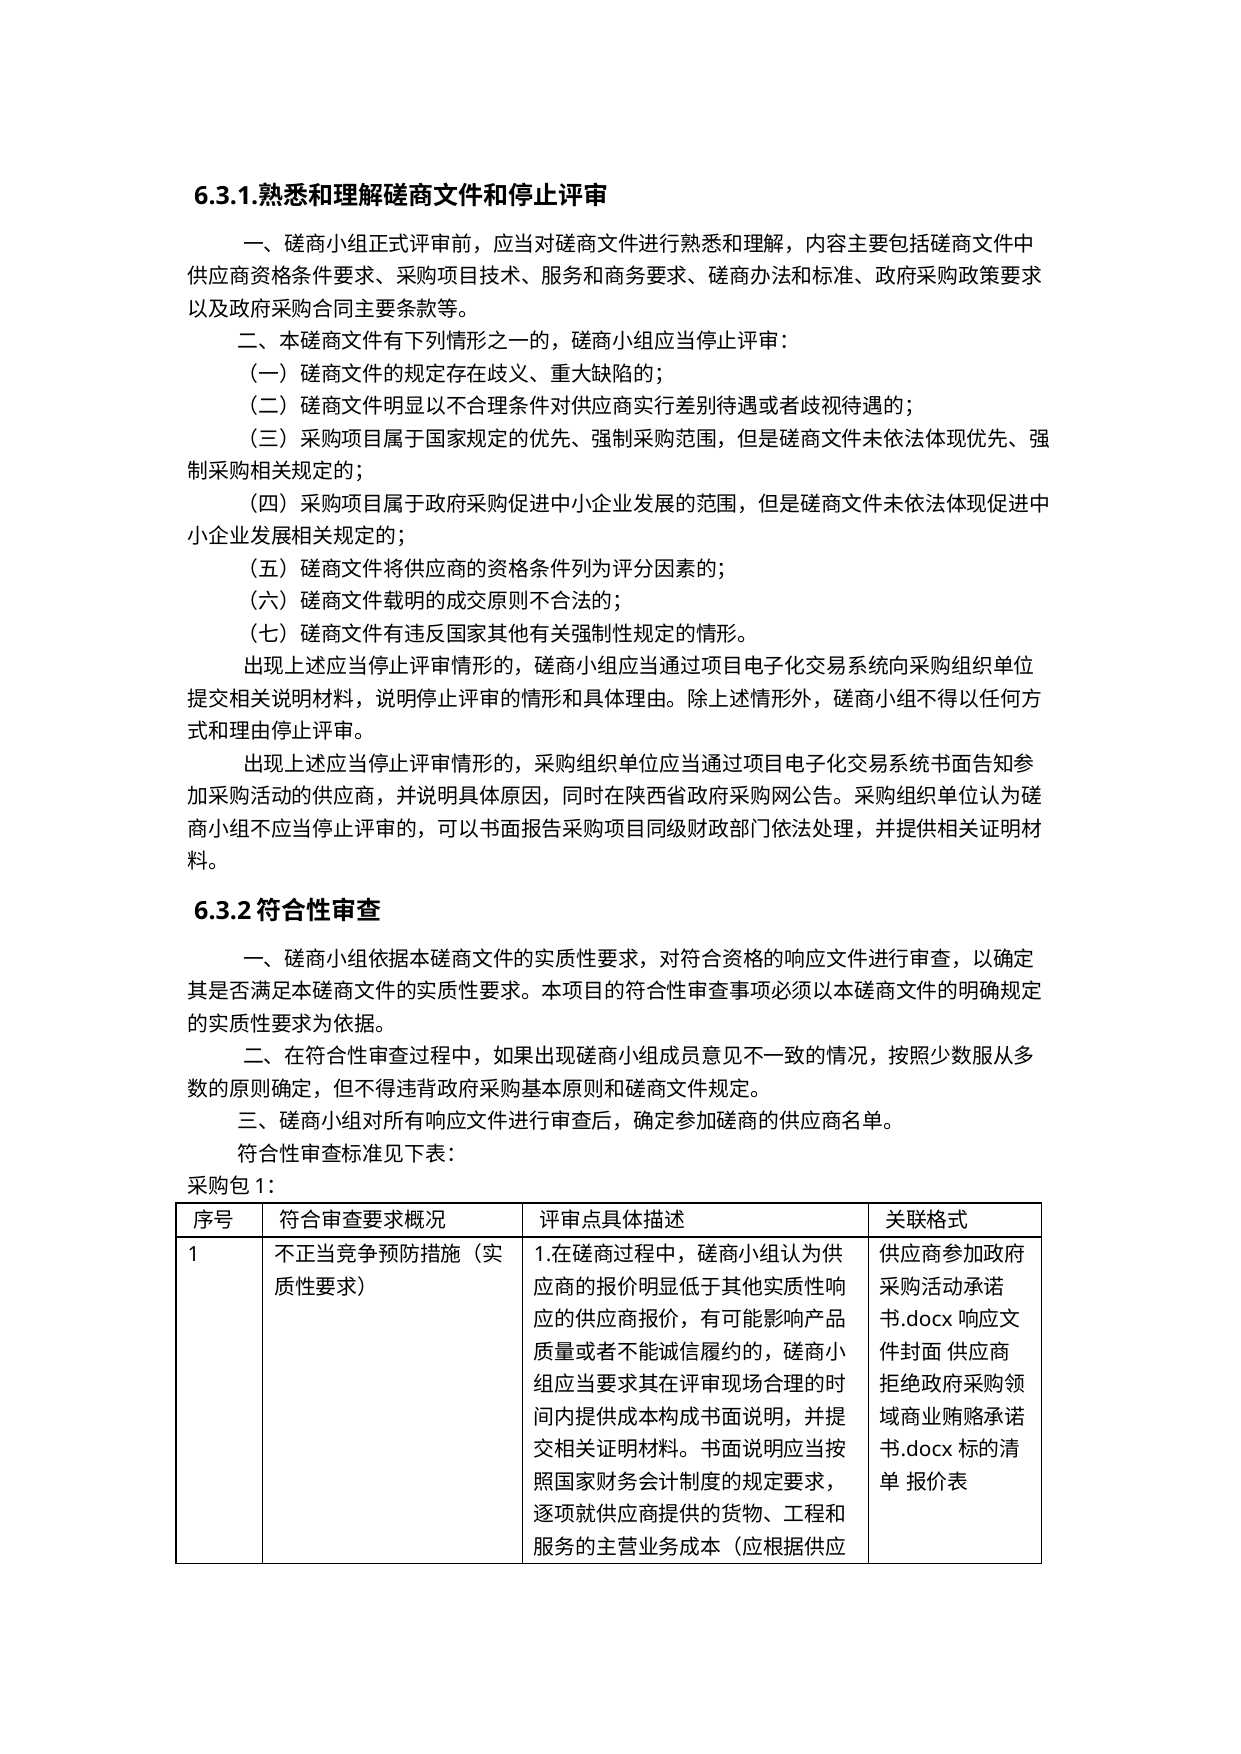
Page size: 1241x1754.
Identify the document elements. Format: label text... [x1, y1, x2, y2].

text 一、磋商小组正式评审前，应当对磋商文件进行熟悉和理解，内容主要包括磋商文件中供应商资格条件要求、采购项目技术、服务和商务要求、磋商办法和标准、政府采购政策要求以及政府采购合同主要条款等。 [187, 227, 1053, 324]
text （三）采购项目属于国家规定的优先、强制采购范围，但是磋商文件未依法体现优先、强制采购相关规定的； [187, 422, 1053, 487]
text 三、磋商小组对所有响应文件进行审查后，确定参加磋商的供应商名单。 [187, 1104, 1053, 1137]
text 出现上述应当停止评审情形的，采购组织单位应当通过项目电子化交易系统书面告知参加采购活动的供应商，并说明具体原因，同时在陕西省政府采购网公告。采购组织单位认为磋商小组不应当停止评审的，可以书面报告采购项目同级财政部门依法处理，并提供相关证明材料。 [187, 747, 1053, 877]
text （六）磋商文件载明的成交原则不合法的； [187, 584, 1053, 617]
text （一）磋商文件的规定存在歧义、重大缺陷的； [187, 357, 1053, 389]
text （四）采购项目属于政府采购促进中小企业发展的范围，但是磋商文件未依法体现促进中小企业发展相关规定的； [187, 487, 1053, 552]
table_cell 不正当竞争预防措施（实质性要求） [263, 1238, 522, 1563]
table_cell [523, 1238, 868, 1563]
text 符合性审查标准见下表： [187, 1137, 1053, 1169]
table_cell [869, 1238, 1041, 1563]
text （七）磋商文件有违反国家其他有关强制性规定的情形。 [187, 617, 1053, 649]
text （五）磋商文件将供应商的资格条件列为评分因素的； [187, 552, 1053, 584]
text 采购包1： [187, 1169, 1053, 1202]
table_cell 1 [177, 1238, 262, 1563]
table_header 序号 [177, 1204, 262, 1236]
text 一、磋商小组依据本磋商文件的实质性要求，对符合资格的响应文件进行审查，以确定其是否满足本磋商文件的实质性要求。本项目的符合性审查事项必须以本磋商文件的明确规定的实质性要求为依据。 [187, 942, 1053, 1039]
text 二、本磋商文件有下列情形之一的，磋商小组应当停止评审： [187, 324, 1053, 357]
text （二）磋商文件明显以不合理条件对供应商实行差别待遇或者歧视待遇的； [187, 389, 1053, 422]
text 6.3.2符合性审查 [187, 877, 1053, 942]
table_header 评审点具体描述 [523, 1204, 868, 1236]
table_header 符合审查要求概况 [263, 1204, 522, 1236]
table_header 关联格式 [869, 1204, 1041, 1236]
text 6.3.1.熟悉和理解磋商文件和停止评审 [187, 162, 1053, 227]
text 出现上述应当停止评审情形的，磋商小组应当通过项目电子化交易系统向采购组织单位提交相关说明材料，说明停止评审的情形和具体理由。除上述情形外，磋商小组不得以任何方式和理由停止评审。 [187, 649, 1053, 747]
text 二、在符合性审查过程中，如果出现磋商小组成员意见不一致的情况，按照少数服从多数的原则确定，但不得违背政府采购基本原则和磋商文件规定。 [187, 1039, 1053, 1104]
